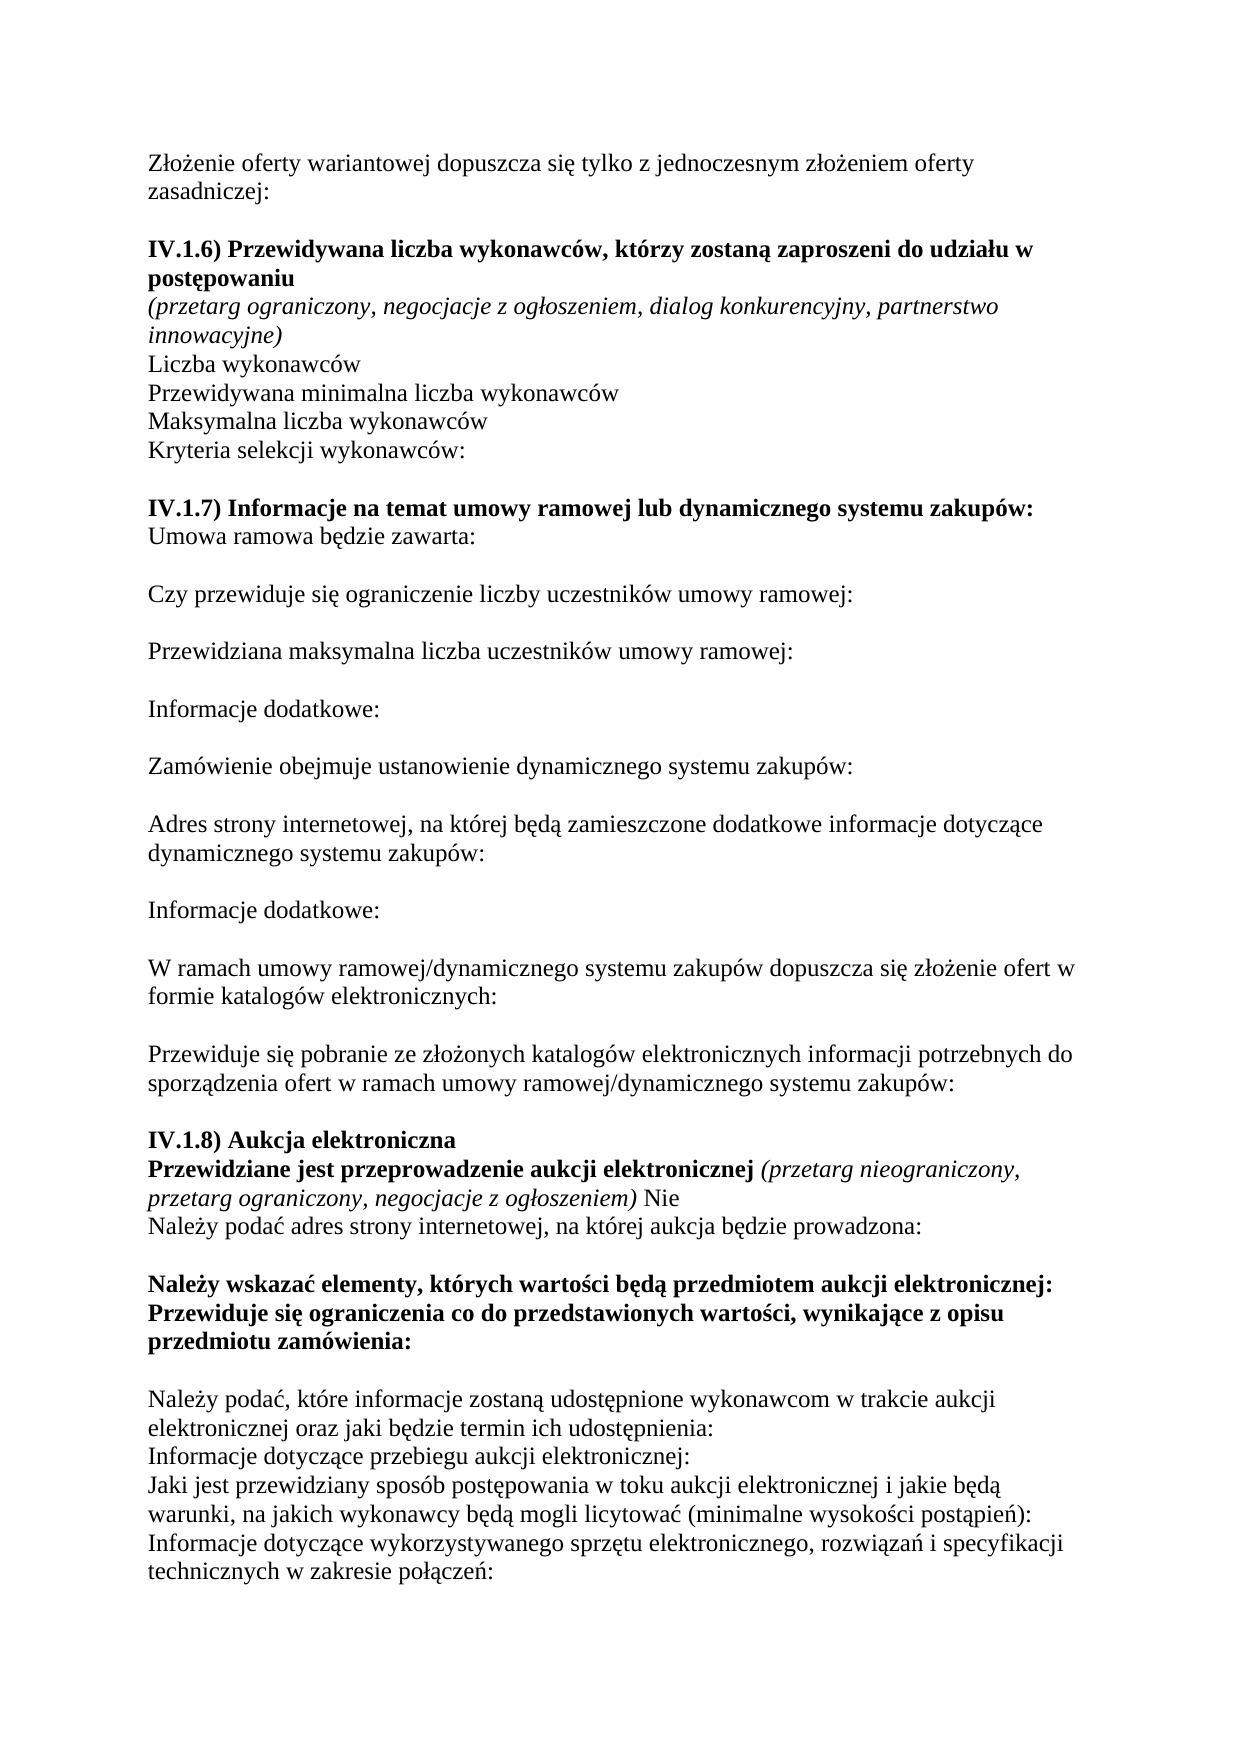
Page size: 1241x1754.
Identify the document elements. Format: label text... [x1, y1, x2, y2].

text IV.1.6) Przewidywana liczba wykonawców, którzy zostaną zaproszeni do udziału w postępowaniu (przetarg ograniczony, negocjacje z ogłoszeniem, dialog konkurencyjny, partnerstwo innowacyjne) [148, 205, 1093, 349]
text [148, 148, 1093, 205]
text Liczba wykonawców Przewidywana minimalna liczba wykonawców Maksymalna liczba wykonawców Kryteria selekcji wykonawców: IV.1.7) Informacje na temat umowy ramowej lub dynamicznego systemu zakupów: [148, 349, 1093, 521]
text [148, 521, 1093, 1585]
